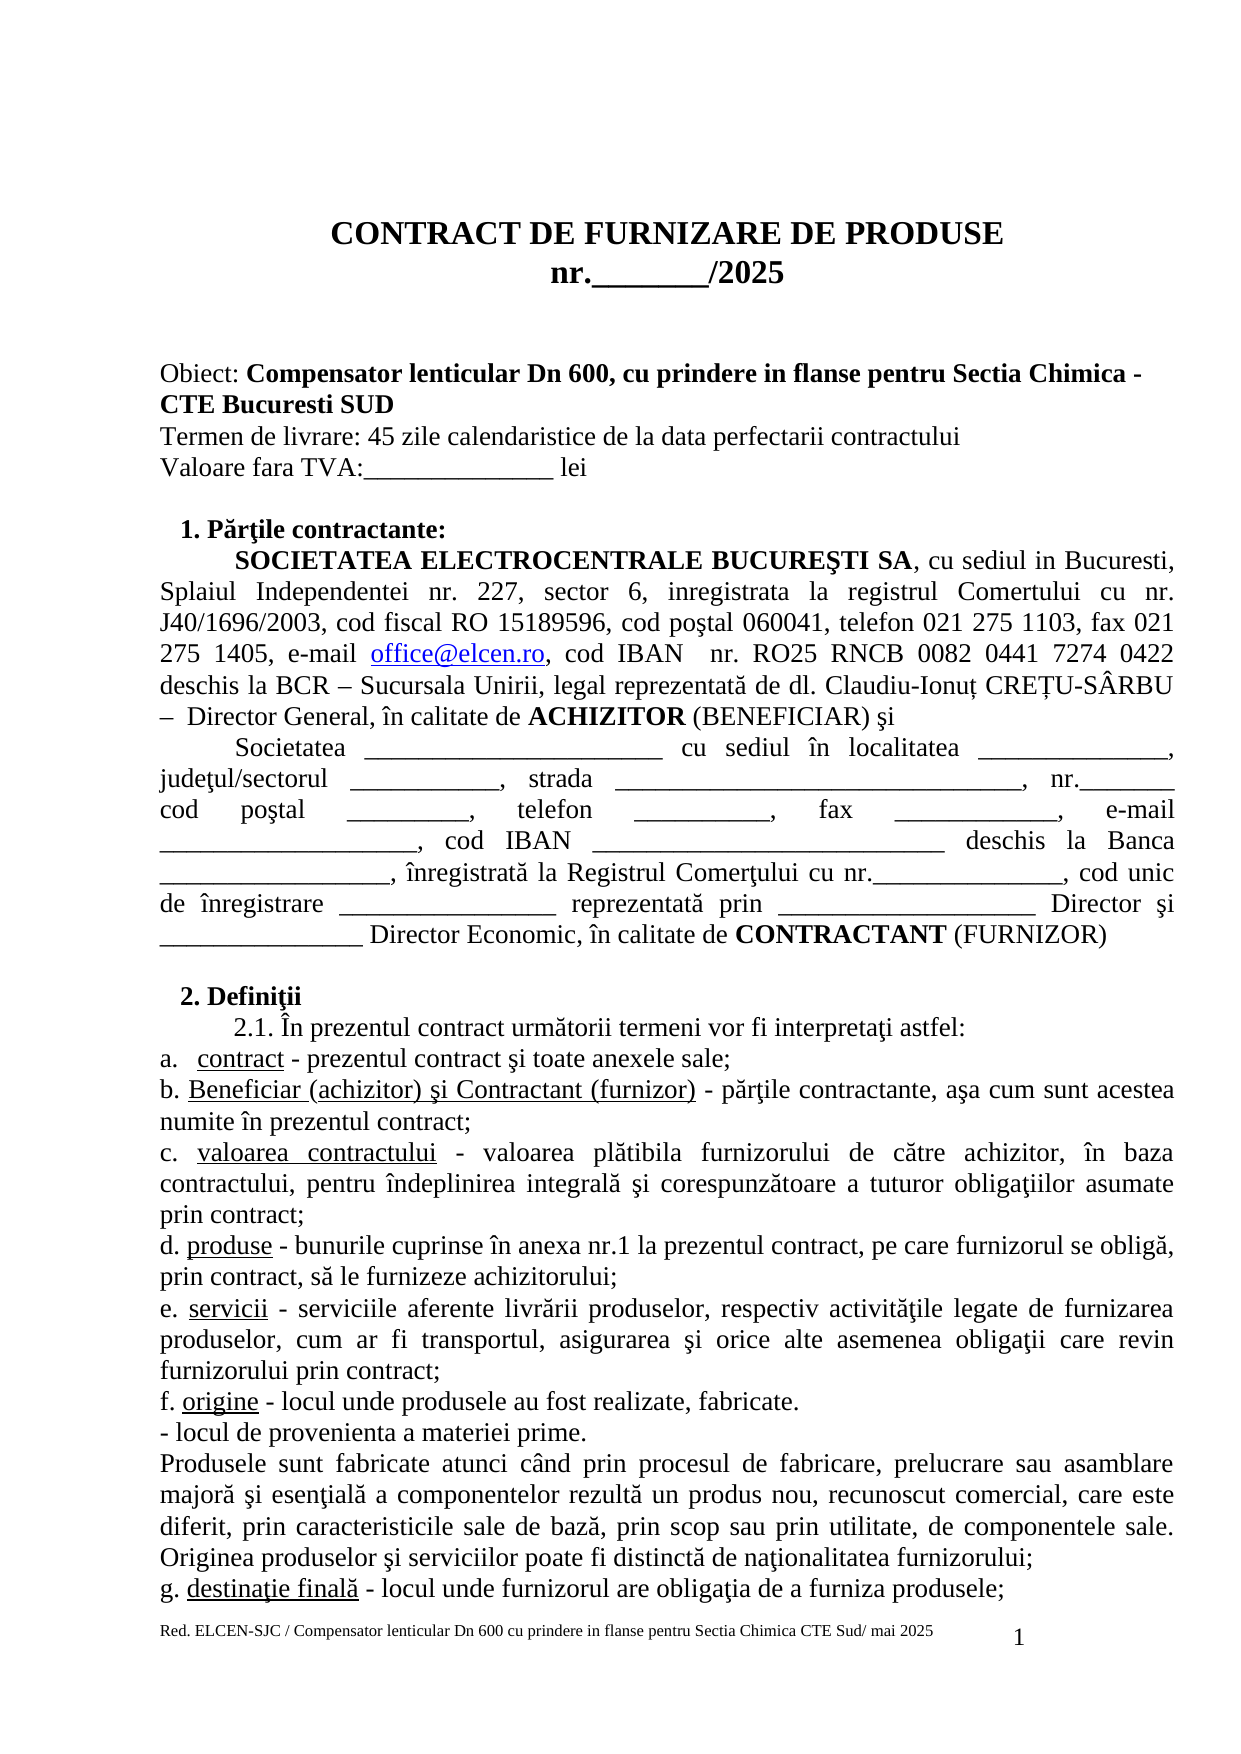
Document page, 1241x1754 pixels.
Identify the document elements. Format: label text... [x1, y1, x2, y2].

list contract - prezentul contract şi toate anexele sale; [159, 1042, 1175, 1074]
text d. produse - bunurile cuprinse în anexa nr.1 la prezentul contract, pe care furnizorul se obligă, prin contract, să le furnizeze achizitorului; [159, 1229, 1175, 1292]
text e. servicii - serviciile aferente livrării produselor, respectiv activităţile legate de furnizarea produselor, cum ar fi transportul, asigurarea şi orice alte asemenea obligaţii care revin furnizorului prin contract; [159, 1292, 1175, 1385]
text Societatea ______________________ cu sediul în localitatea ______________, judeţul/sectorul ___________, strada ______________________________, nr._______ cod poştal _________, telefon __________, fax ____________, e-mail ___________________, cod IBAN __________________________ deschis la Banca _________________, înregistrată la Registrul Comerţului cu nr.______________, cod unic de înregistrare ________________ reprezentată prin ___________________ Director şi _______________ Director Economic, în calitate de CONTRACTANT (FURNIZOR) [159, 731, 1175, 949]
text CONTRACT DE FURNIZARE DE PRODUSE nr._______/2025 [159, 213, 1175, 290]
text c. valoarea contractului - valoarea plătibila furnizorului de către achizitor, în baza contractului, pentru îndeplinirea integrală şi corespunzătoare a tuturor obligaţiilor asumate prin contract; [159, 1136, 1175, 1229]
text Valoare fara TVA:______________ lei [159, 451, 1175, 482]
text 1. Părţile contractante: [159, 513, 1175, 544]
text g. destinaţie finală - locul unde furnizorul are obligaţia de a furniza produsele; [159, 1572, 1175, 1603]
text Termen de livrare: 45 zile calendaristice de la data perfectarii contractului [159, 419, 1175, 451]
text 2.1. În prezentul contract următorii termeni vor fi interpretaţi astfel: [159, 1011, 1175, 1042]
text 2. Definiţii [159, 980, 1175, 1011]
text Obiect: Compensator lenticular Dn 600, cu prindere in flanse pentru Sectia Chimica - CTE Bucuresti SUD [159, 357, 1175, 419]
text b. Beneficiar (achizitor) şi Contractant (furnizor) - părţile contractante, aşa cum sunt acestea numite în prezentul contract; [159, 1074, 1175, 1136]
text f. origine - locul unde produsele au fost realizate, fabricate. [159, 1385, 1175, 1416]
text SOCIETATEA ELECTROCENTRALE BUCUREŞTI SA, cu sediul in Bucuresti, Splaiul Independentei nr. 227, sector 6, inregistrata la registrul Comertului cu nr. J40/1696/2003, cod fiscal RO 15189596, cod poştal 060041, telefon 021 275 1103, fax 021 275 1405, e-mail office@elcen.ro, cod IBAN nr. RO25 RNCB 0082 0441 7274 0422 deschis la BCR – Sucursala Unirii, legal reprezentată de dl. Claudiu-Ionuț CREȚU-SÂRBU – Director General, în calitate de ACHIZITOR (BENEFICIAR) şi [159, 544, 1175, 731]
text Produsele sunt fabricate atunci când prin procesul de fabricare, prelucrare sau asamblare majoră şi esenţială a componentelor rezultă un produs nou, recunoscut comercial, care este diferit, prin caracteristicile sale de bază, prin scop sau prin utilitate, de componentele sale. Originea produselor şi serviciilor poate fi distinctă de naţionalitatea furnizorului; [159, 1447, 1175, 1572]
text - locul de provenienta a materiei prime. [159, 1416, 1175, 1447]
